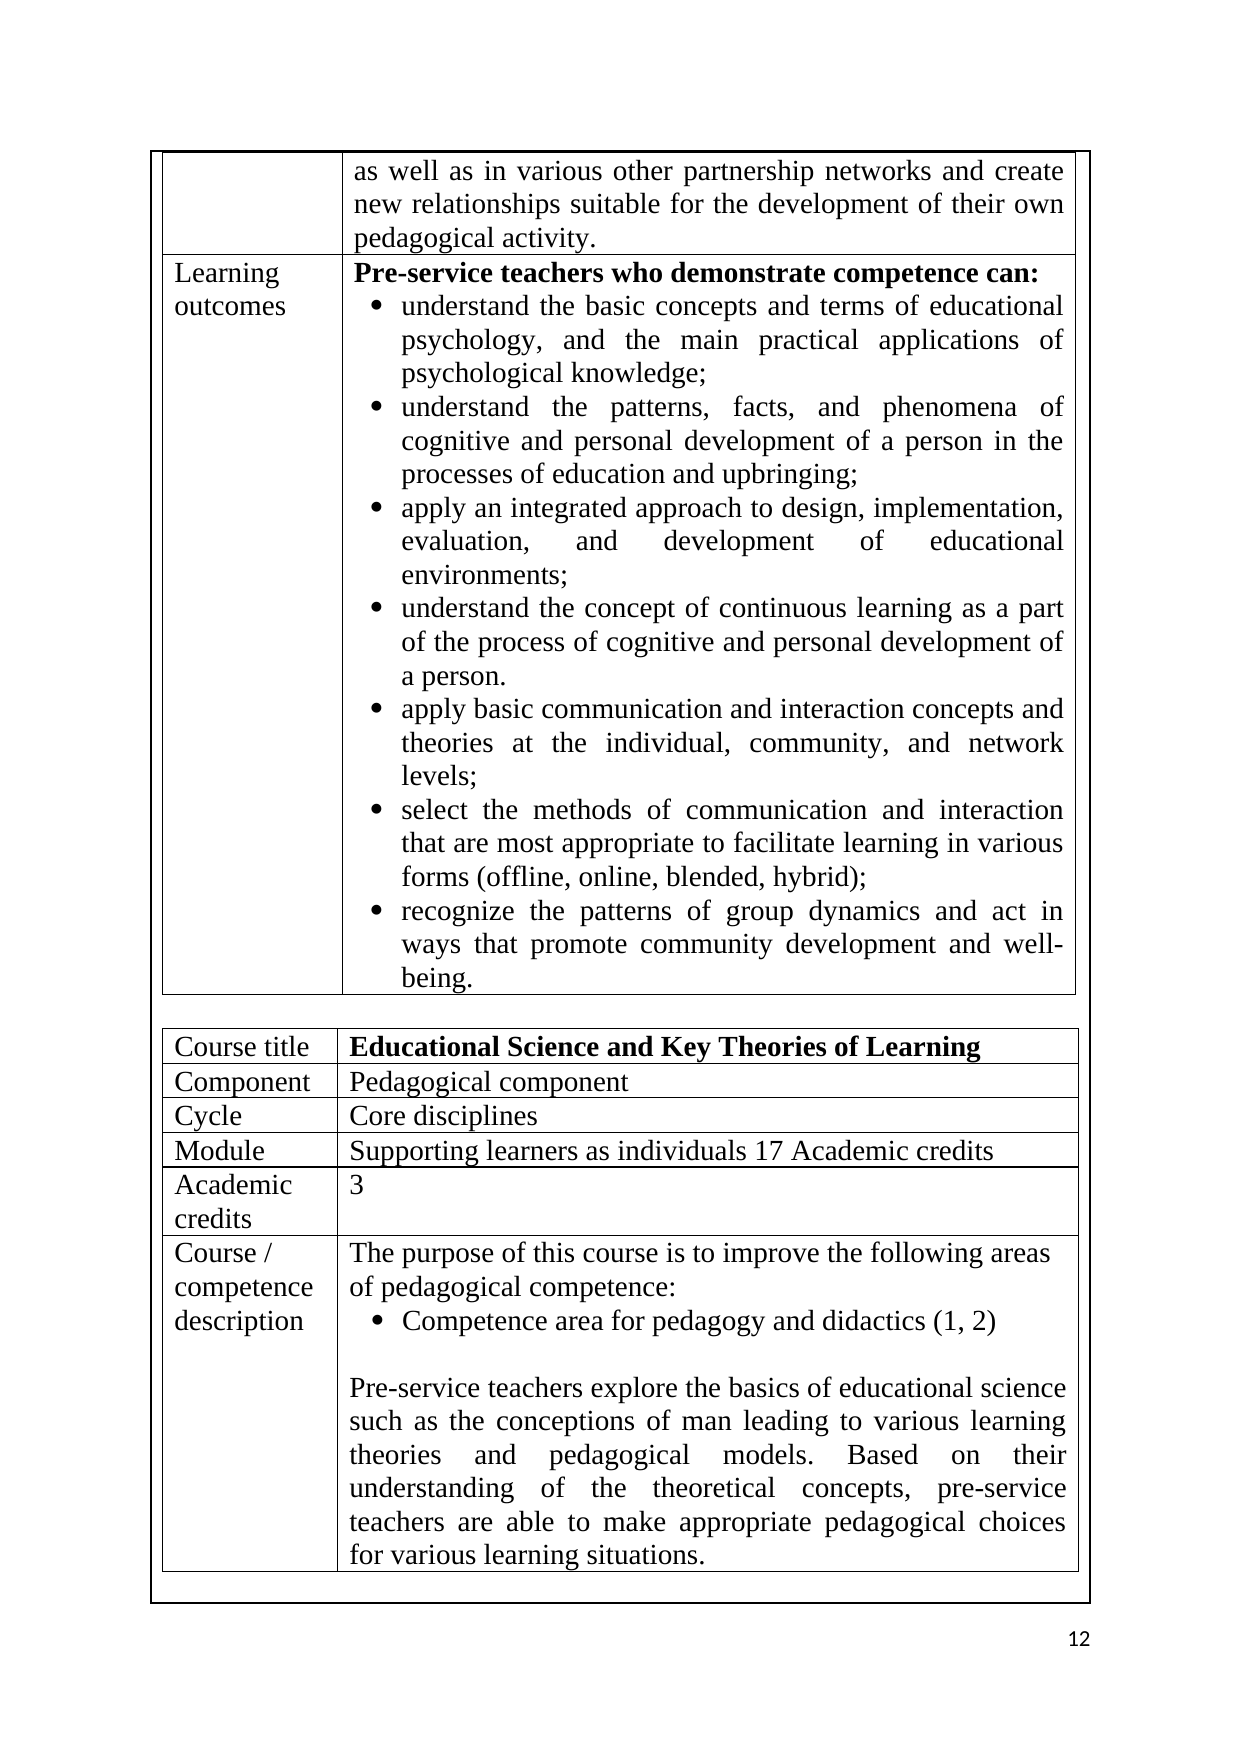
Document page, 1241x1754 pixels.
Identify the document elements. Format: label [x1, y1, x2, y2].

table_cell [152, 152, 1089, 1602]
